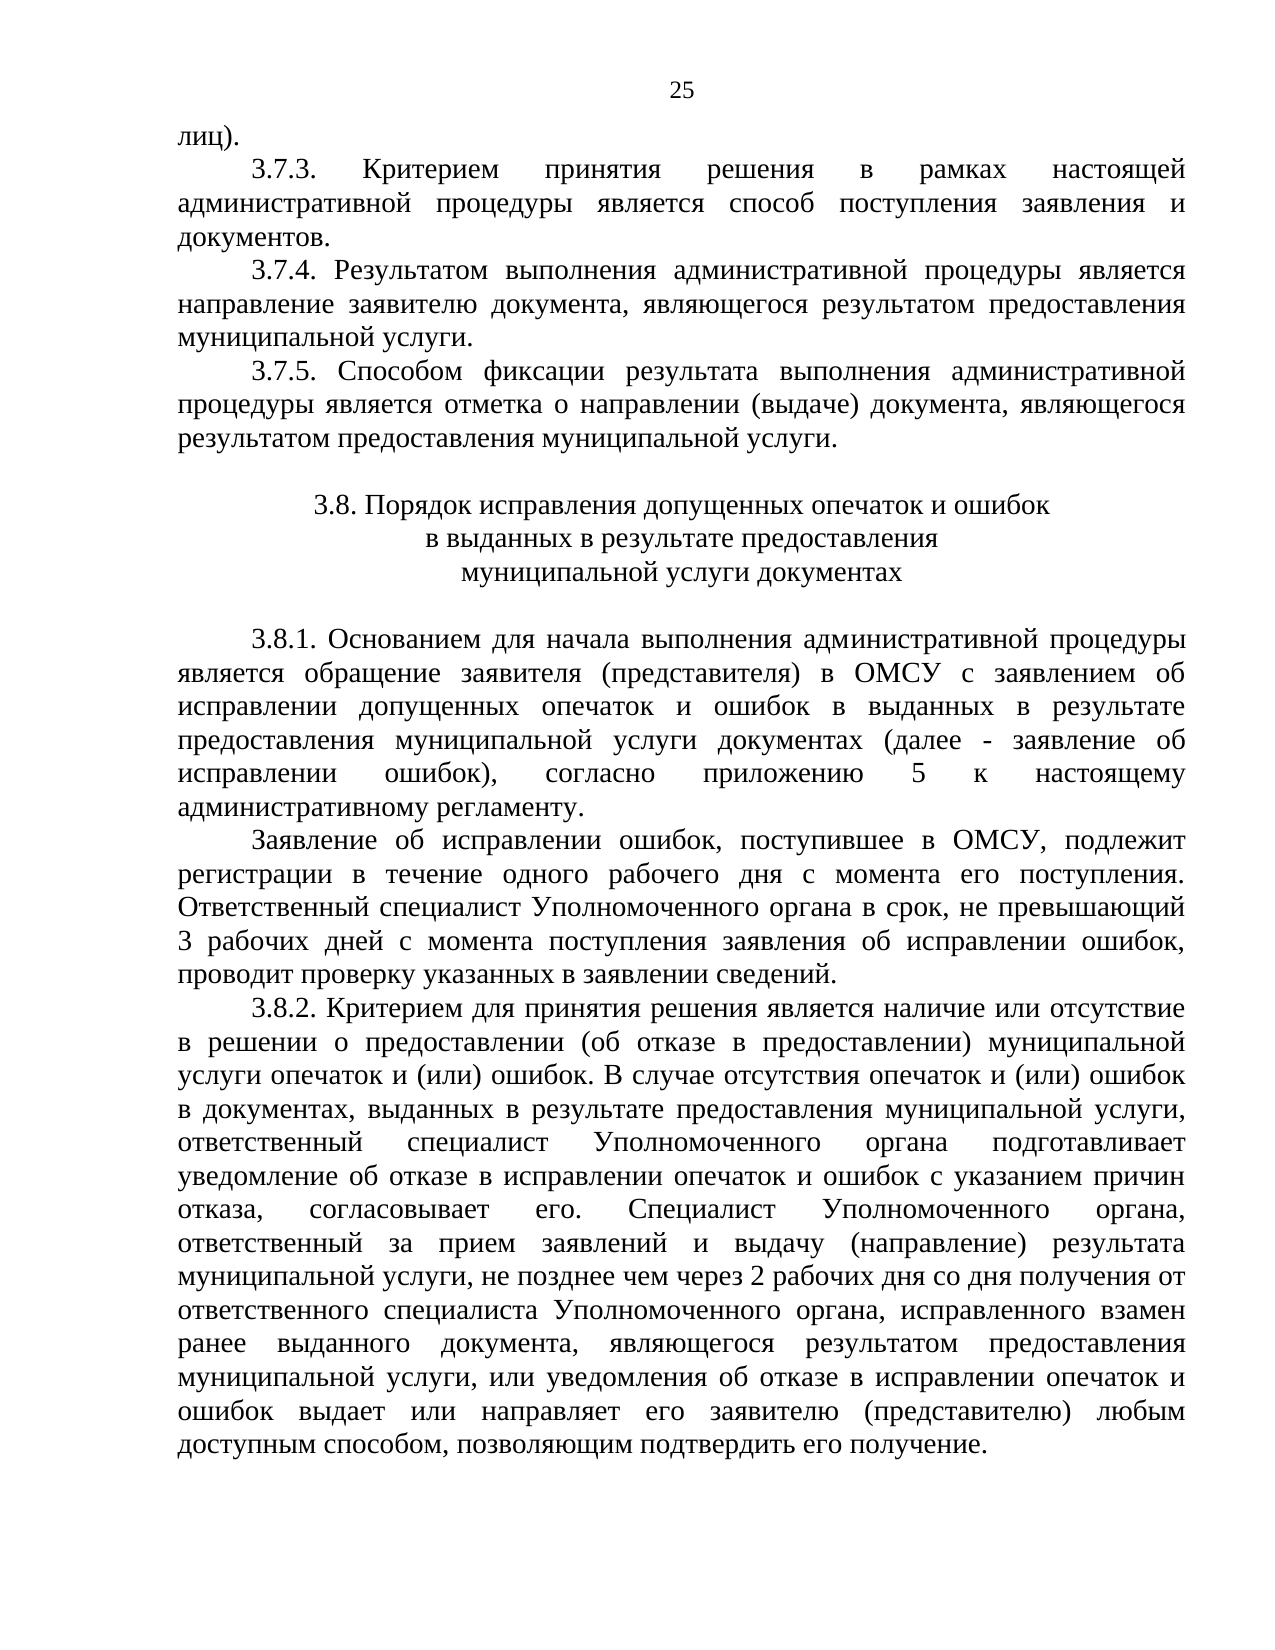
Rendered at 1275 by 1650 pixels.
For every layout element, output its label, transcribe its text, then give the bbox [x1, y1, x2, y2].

text 3.7.4. Результатом выполнения административной процедуры является направление заявителю документа, являющегося результатом предоставления муниципальной услуги. [177, 252, 1186, 353]
text 3.8. Порядок исправления допущенных опечаток и ошибок [177, 487, 1186, 521]
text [177, 118, 1186, 152]
text 3.7.5. Способом фиксации результата выполнения административной процедуры является отметка о направлении (выдаче) документа, являющегося результатом предоставления муниципальной услуги. [177, 353, 1186, 453]
title в выданных в результате предоставления [177, 521, 1186, 554]
text 3.7.3. Критерием принятия решения в рамках настоящей административной процедуры является способ поступления заявления и документов. [177, 152, 1186, 252]
title муниципальной услуги документах [177, 554, 1186, 588]
text 3.8.1. Основанием для начала выполнения административной процедуры является обращение заявителя (представителя) в ОМСУ с заявлением об исправлении допущенных опечаток и ошибок в выданных в результате предоставления муниципальной услуги документах (далее - заявление об исправлении ошибок), согласно приложению 5 к настоящему административному регламенту. [177, 621, 1186, 822]
text 3.8.2. Критерием для принятия решения является наличие или отсутствие в решении о предоставлении (об отказе в предоставлении) муниципальной услуги опечаток и (или) ошибок. В случае отсутствия опечаток и (или) ошибок в документах, выданных в результате предоставления муниципальной услуги, ответственный специалист Уполномоченного органа подготавливает уведомление об отказе в исправлении опечаток и ошибок с указанием причин отказа, согласовывает его. Специалист Уполномоченного органа, ответственный за прием заявлений и выдачу (направление) результата муниципальной услуги, не позднее чем через 2 рабочих дня со дня получения от ответственного специалиста Уполномоченного органа, исправленного взамен ранее выданного документа, являющегося результатом предоставления муниципальной услуги, или уведомления об отказе в исправлении опечаток и ошибок выдает или направляет его заявителю (представителю) любым доступным способом, позволяющим подтвердить его получение. [177, 990, 1186, 1460]
text Заявление об исправлении ошибок, поступившее в ОМСУ, подлежит регистрации в течение одного рабочего дня с момента его поступления. Ответственный специалист Уполномоченного органа в срок, не превышающий 3 рабочих дней с момента поступления заявления об исправлении ошибок, проводит проверку указанных в заявлении сведений. [177, 822, 1186, 990]
